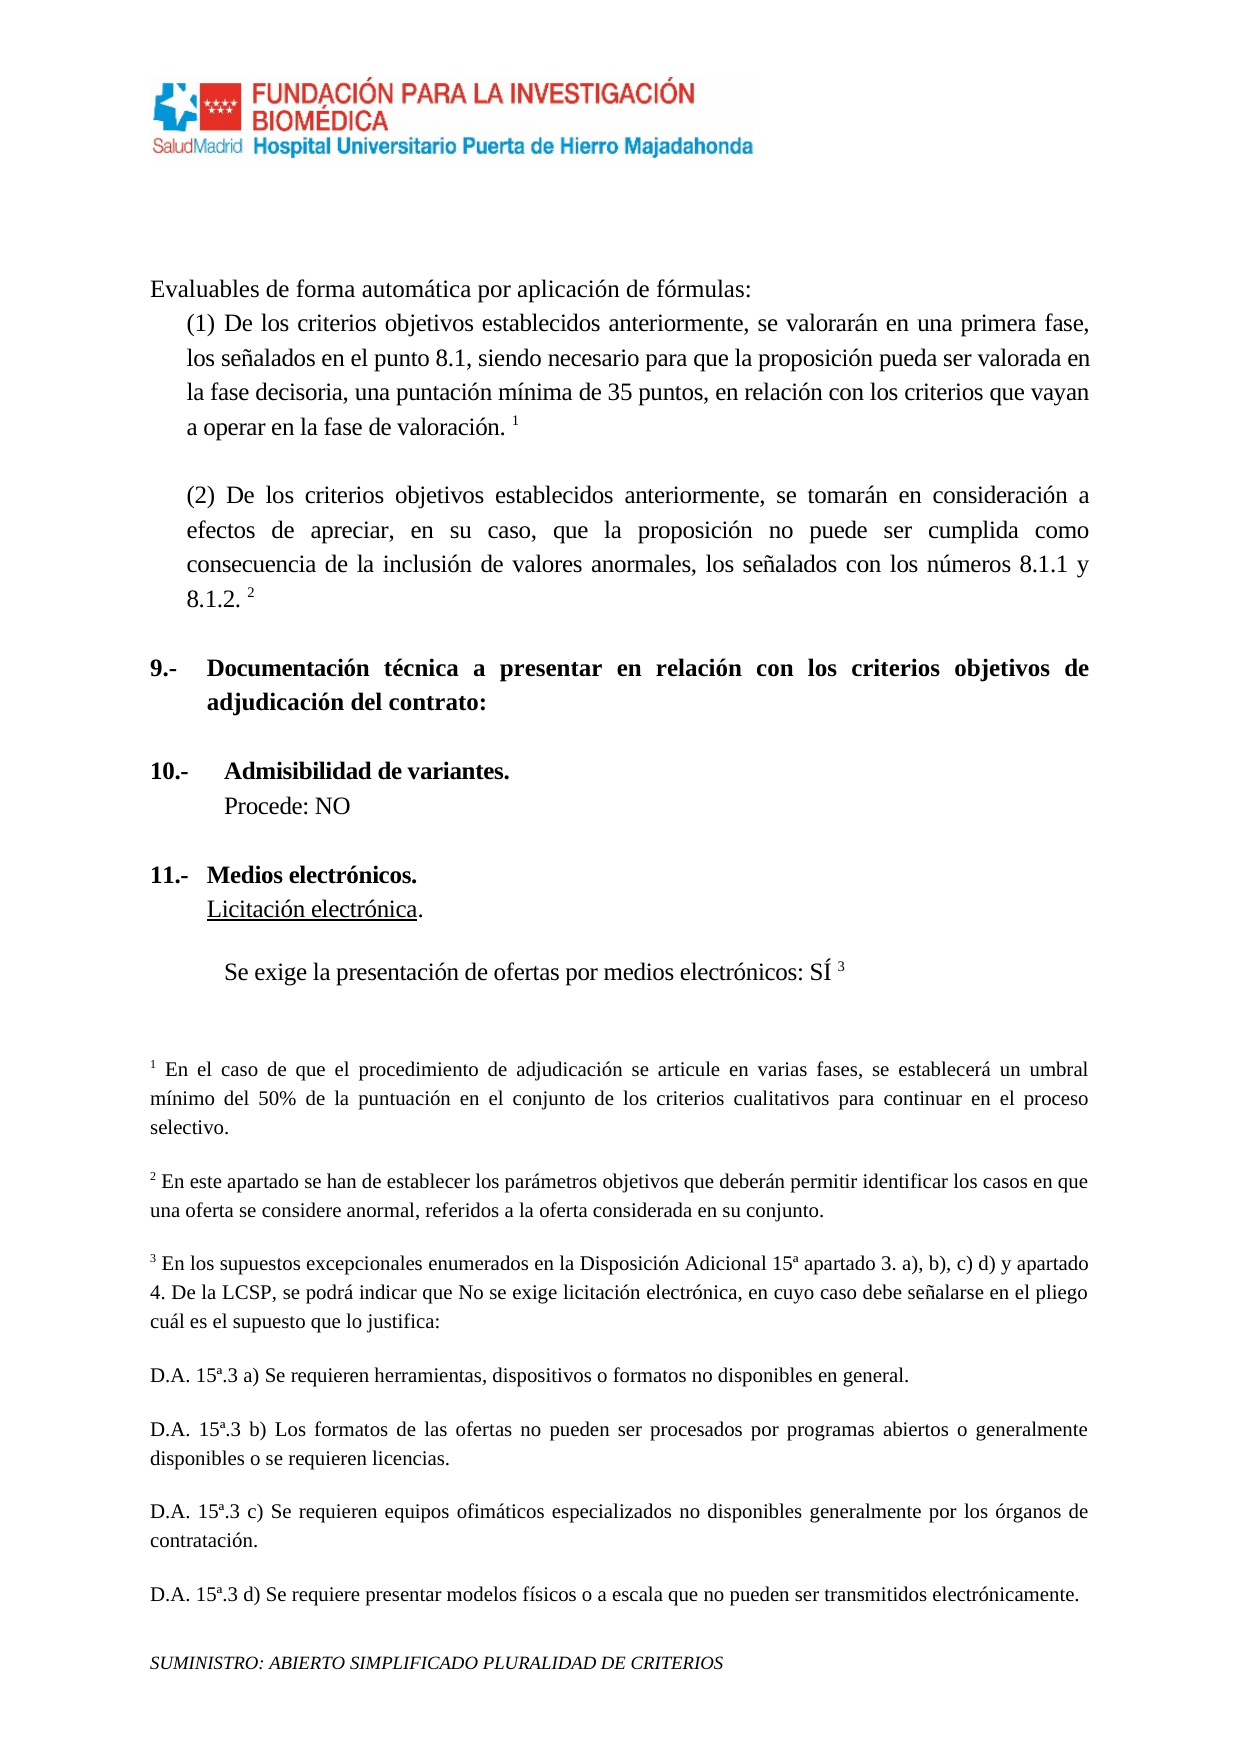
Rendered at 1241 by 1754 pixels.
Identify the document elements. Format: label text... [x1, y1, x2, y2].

text 10.- Admisibilidad de variantes. [150, 756, 1090, 785]
text Se exige la presentación de ofertas por medios electrónicos: SÍ [209, 957, 1090, 986]
text 9.- Documentación técnica a presentar en relación con los criterios objetivos de adjudicación del contrato: [150, 653, 1090, 716]
text Evaluables de forma automática por aplicación de fórmulas: [150, 274, 1090, 302]
picture [150, 75, 755, 161]
text (1) De los criterios objetivos establecidos anteriormente, se valorarán en una primera fase, los señalados en el punto 8.1, siendo necesario para que la proposición pueda ser valorada en la fase decisoria, una puntación mínima de 35 puntos, en relación con los criterios que vayan a operar en la fase de valoración. [186, 308, 1090, 440]
text 11.- Medios electrónicos. [150, 860, 1090, 888]
text Procede: NO [207, 791, 1090, 819]
text Licitación electrónica. [150, 894, 1090, 923]
text (2) De los criterios objetivos establecidos anteriormente, se tomarán en consideración a efectos de apreciar, en su caso, que la proposición no puede ser cumplida como consecuencia de la inclusión de valores anormales, los señalados con los números 8.1.1 y 8.1.2. [186, 481, 1090, 613]
